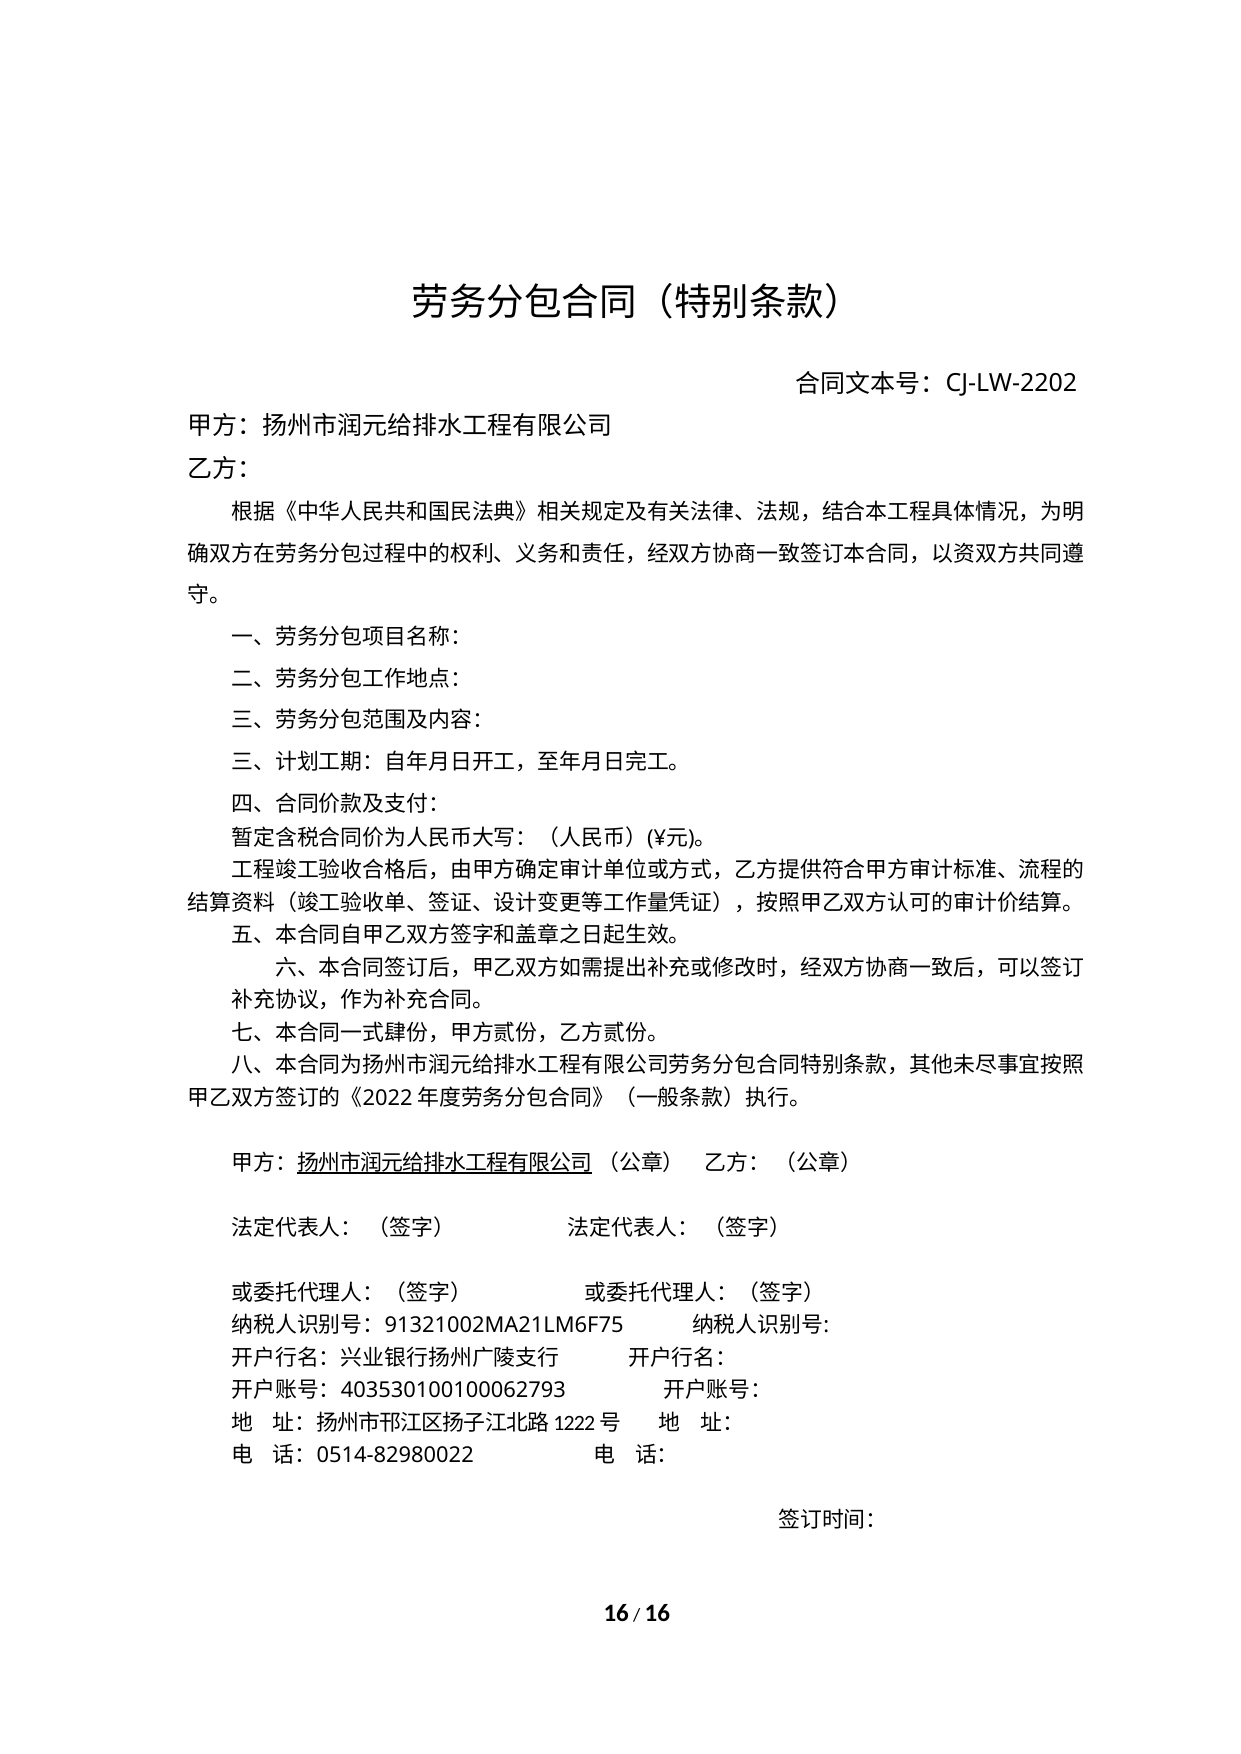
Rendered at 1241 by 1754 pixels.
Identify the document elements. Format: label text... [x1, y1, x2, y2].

text 八、本合同为扬州市润元给排水工程有限公司劳务分包合同特别条款，其他未尽事宜按照甲乙双方签订的《2022年度劳务分包合同》（一般条款）执行。 [187, 1047, 1085, 1112]
text 工程竣工验收合格后，由甲方确定审计单位或方式，乙方提供符合甲方审计标准、流程的结算资料（竣工验收单、签证、设计变更等工作量凭证），按照甲乙双方认可的审计价结算。 [187, 852, 1085, 917]
text 地 址：扬州市邗江区扬子江北路1222号 地 址： [231, 1404, 1085, 1437]
text 二、劳务分包工作地点： [187, 653, 1085, 694]
text 开户账号：403530100100062793 开户账号： [187, 1372, 1085, 1404]
text 甲方：扬州市润元给排水工程有限公司 [187, 403, 1085, 444]
text 开户行名：兴业银行扬州广陵支行 开户行名： [231, 1339, 1085, 1372]
text 四、合同价款及支付： [187, 778, 1085, 819]
text 纳税人识别号：91321002MA21LM6F75 纳税人识别号: [187, 1307, 1085, 1339]
text 一、劳务分包项目名称： [187, 611, 1085, 653]
text 七、本合同一式肆份，甲方贰份，乙方贰份。 [187, 1014, 1085, 1047]
text 签订时间： [187, 1502, 1085, 1534]
text 根据《中华人民共和国民法典》相关规定及有关法律、法规，结合本工程具体情况，为明确双方在劳务分包过程中的权利、义务和责任，经双方协商一致签订本合同，以资双方共同遵守。 [187, 486, 1085, 611]
text 或委托代理人：（签字） 或委托代理人：（签字） [187, 1274, 1085, 1307]
text 劳务分包合同（特别条款） [187, 278, 1085, 319]
text 电 话：0514-82980022 电 话： [187, 1437, 1085, 1469]
text 五、本合同自甲乙双方签字和盖章之日起生效。 [187, 917, 1085, 949]
text 甲方：扬州市润元给排水工程有限公司 （公章） 乙方： （公章） [187, 1144, 1085, 1177]
text 合同文本号：CJ-LW-2202 [395, 361, 1085, 403]
text 三、计划工期：自年月日开工，至年月日完工。 [187, 736, 1085, 778]
text 乙方： [187, 444, 1085, 486]
text 暂定含税合同价为人民币大写：（人民币）(¥元)。 [187, 819, 1085, 852]
text 三、劳务分包范围及内容： [187, 694, 1085, 736]
text 六、本合同签订后，甲乙双方如需提出补充或修改时，经双方协商一致后，可以签订补充协议，作为补充合同。 [231, 949, 1085, 1014]
text 法定代表人： （签字） 法定代表人： （签字） [187, 1209, 1085, 1242]
